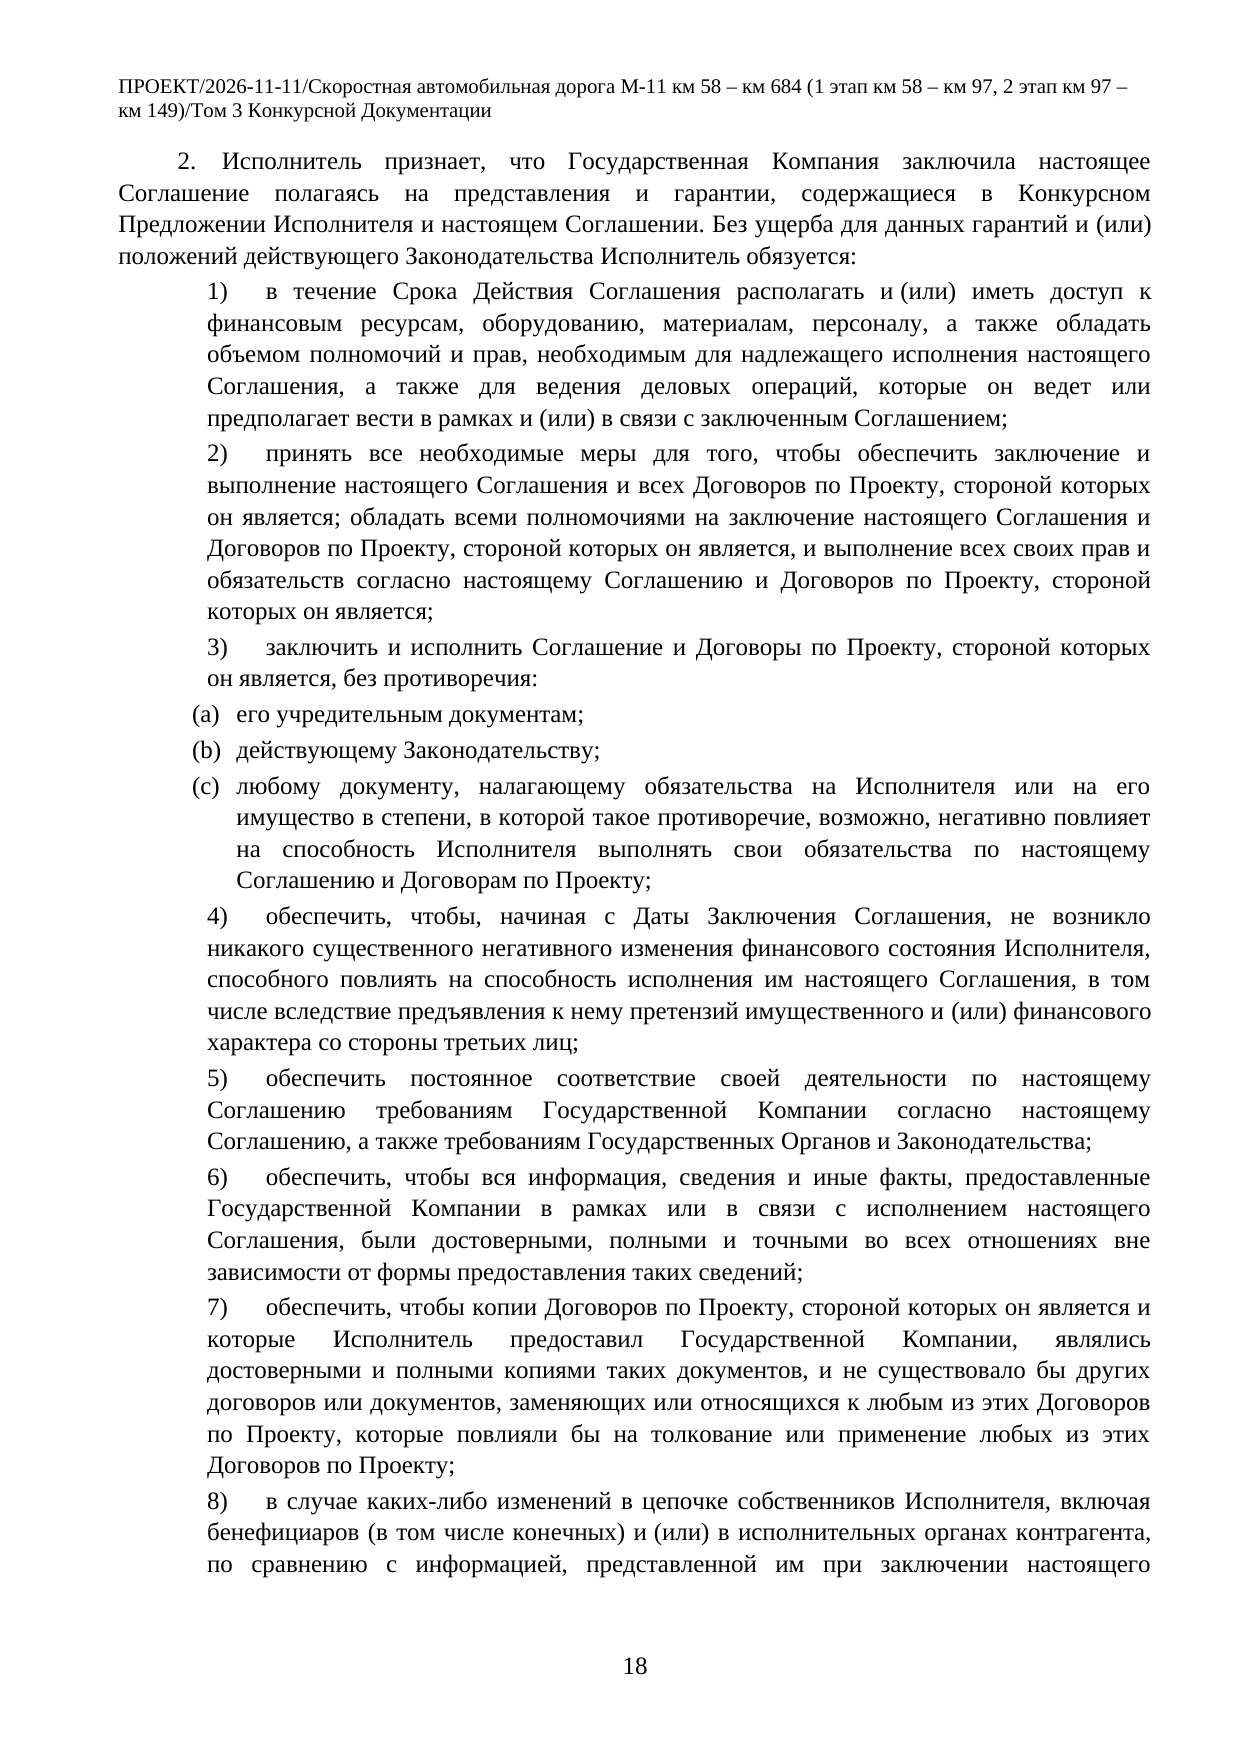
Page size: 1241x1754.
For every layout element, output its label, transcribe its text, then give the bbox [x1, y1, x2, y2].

subtitle обеспечить, чтобы, начиная с Даты Заключения Соглашения, не возникло никакого существенного негативного изменения финансового состояния Исполнителя, способного повлиять на способность исполнения им настоящего Соглашения, в том числе вследствие предъявления к нему претензий имущественного и (или) финансового характера со стороны третьих лиц; [207, 901, 1152, 1056]
subtitle заключить и исполнить Соглашение и Договоры по Проекту, стороной которых он является, без противоречия: [207, 632, 1152, 692]
subtitle обеспечить, чтобы копии Договоров по Проекту, стороной которых он является и которые Исполнитель предоставил Государственной Компании, являлись достоверными и полными копиями таких документов, и не существовало бы других договоров или документов, заменяющих или относящихся к любым из этих Договоров по Проекту, которые повлияли бы на толкование или применение любых из этих Договоров по Проекту; [207, 1292, 1152, 1479]
subtitle в течение Срока Действия Соглашения располагать и (или) иметь доступ к финансовым ресурсам, оборудованию, материалам, персоналу, а также обладать объемом полномочий и прав, необходимым для надлежащего исполнения настоящего Соглашения, а также для ведения деловых операций, которые он ведет или предполагает вести в рамках и (или) в связи с заключенным Соглашением; [207, 276, 1152, 431]
subtitle любому документу, налагающему обязательства на Исполнителя или на его имущество в степени, в которой такое противоречие, возможно, негативно повлияет на способность Исполнителя выполнять свои обязательства по настоящему Соглашению и Договорам по Проекту; [192, 771, 1152, 894]
subtitle его учредительным документам; [192, 699, 1152, 728]
subtitle Исполнитель признает, что Государственная Компания заключила настоящее Соглашение полагаясь на представления и гарантии, содержащиеся в Конкурсном Предложении Исполнителя и настоящем Соглашении. Без ущерба для данных гарантий и (или) положений действующего Законодательства Исполнитель обязуется: [118, 146, 1152, 269]
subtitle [207, 1486, 1152, 1578]
subtitle принять все необходимые меры для того, чтобы обеспечить заключение и выполнение настоящего Соглашения и всех Договоров по Проекту, стороной которых он является; обладать всеми полномочиями на заключение настоящего Соглашения и Договоров по Проекту, стороной которых он является, и выполнение всех своих прав и обязательств согласно настоящему Соглашению и Договоров по Проекту, стороной которых он является; [207, 438, 1152, 625]
subtitle обеспечить, чтобы вся информация, сведения и иные факты, предоставленные Государственной Компании в рамках или в связи с исполнением настоящего Соглашения, были достоверными, полными и точными во всех отношениях вне зависимости от формы предоставления таких сведений; [207, 1162, 1152, 1285]
subtitle обеспечить постоянное соответствие своей деятельности по настоящему Соглашению требованиям Государственной Компании согласно настоящему Соглашению, а также требованиям Государственных Органов и Законодательства; [207, 1063, 1152, 1155]
subtitle действующему Законодательству; [192, 735, 1152, 764]
